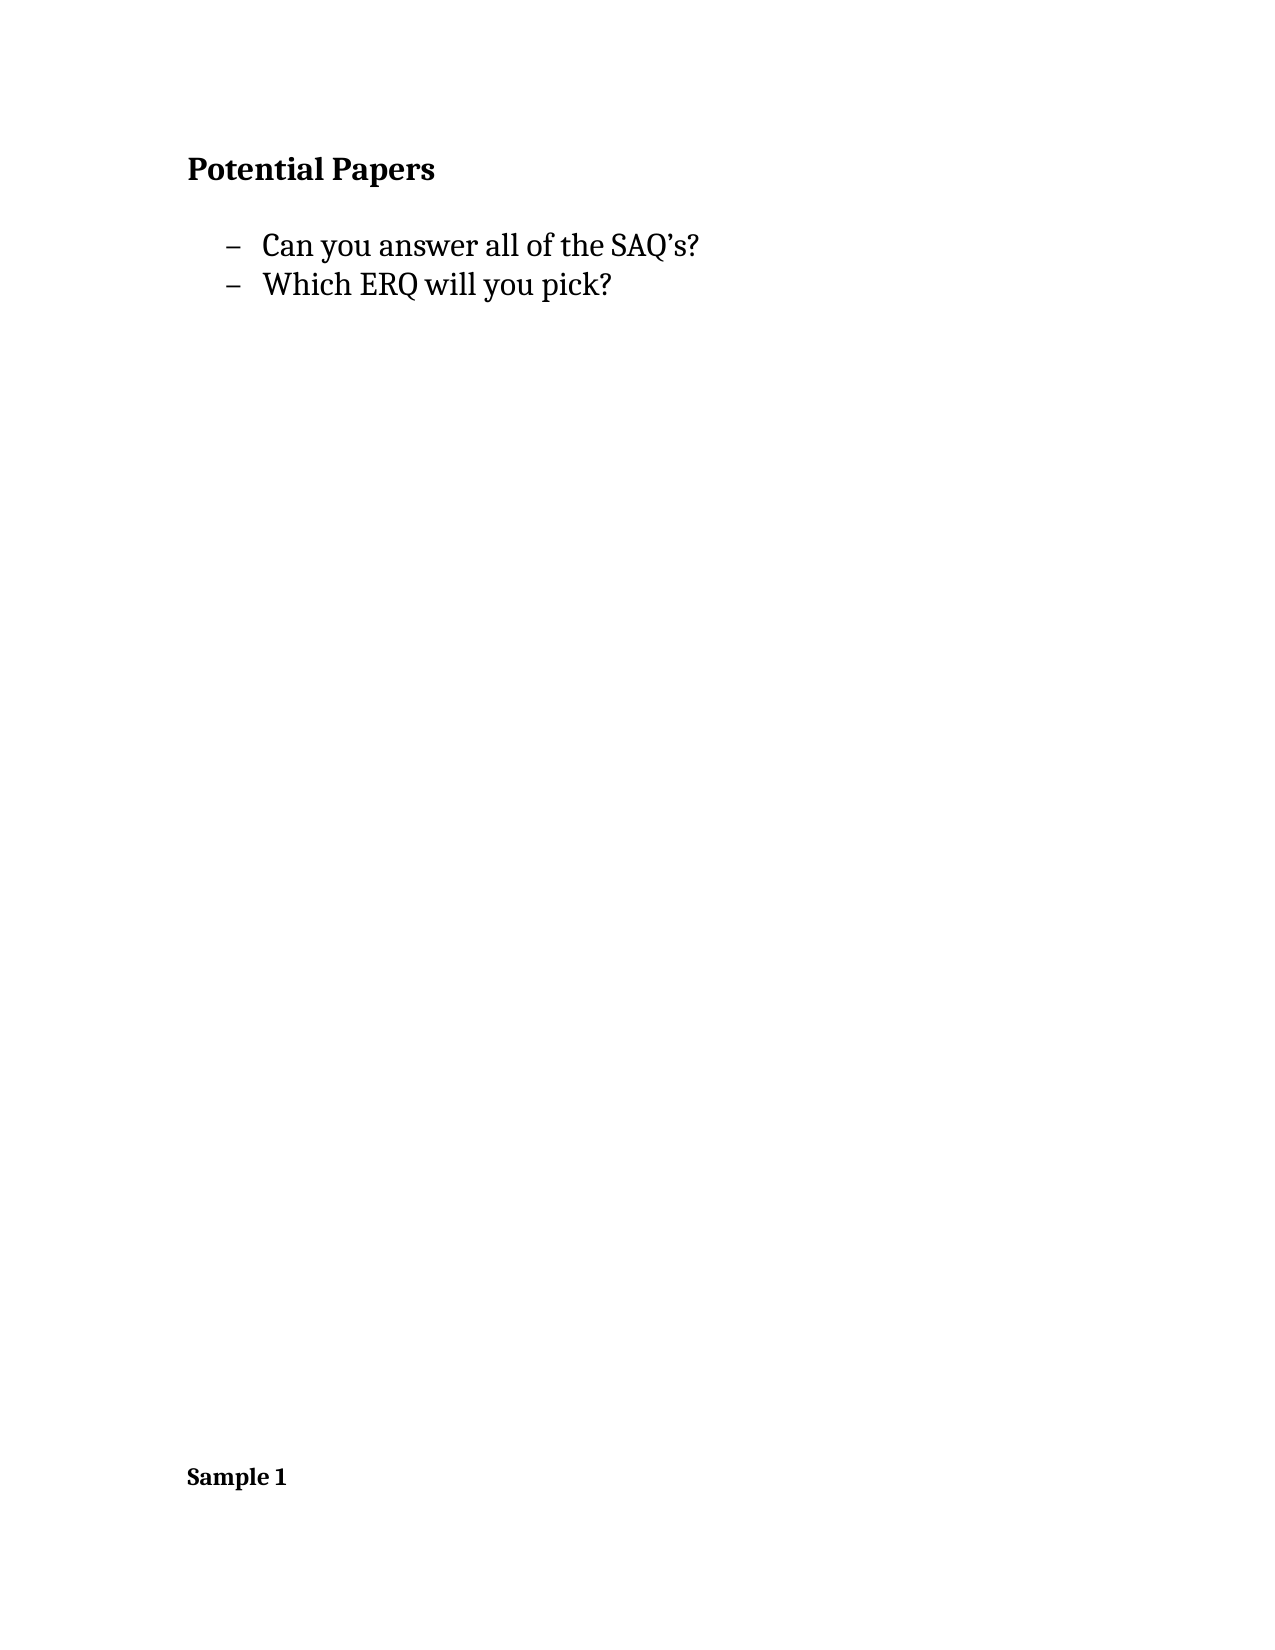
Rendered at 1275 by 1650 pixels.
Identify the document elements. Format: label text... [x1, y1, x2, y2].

list Which ERQ will you pick? [225, 265, 1087, 303]
list Can you answer all of the SAQ’s? [225, 227, 1087, 265]
text Sample 1 [187, 1463, 1087, 1492]
text Potential Papers [187, 150, 1087, 188]
